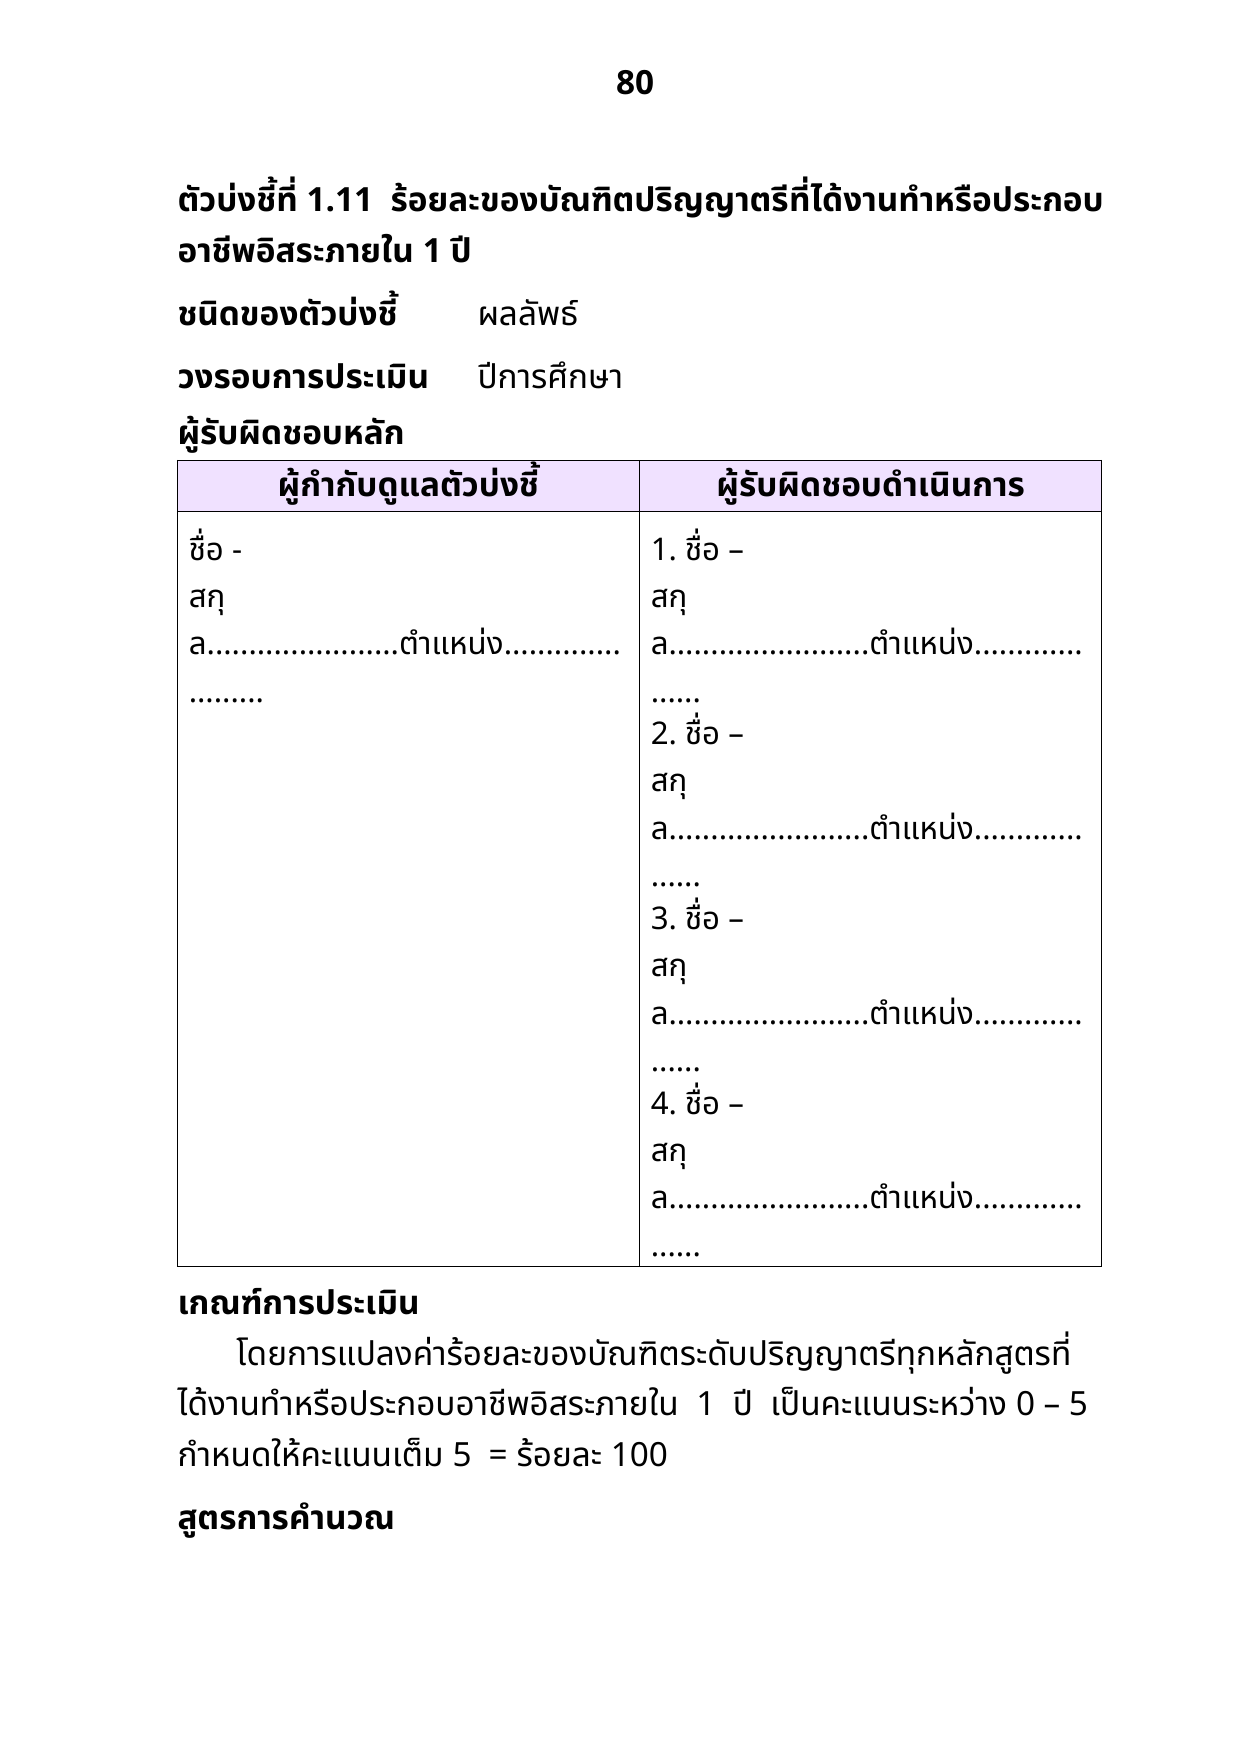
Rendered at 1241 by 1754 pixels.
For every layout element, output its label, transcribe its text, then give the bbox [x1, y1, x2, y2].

text วงรอบการประเมิน ปีการศึกษา [177, 353, 1092, 403]
table_header ผู้กำกับดูแลตัวบ่งชี้ [178, 461, 639, 511]
table_cell 1. ชื่อ – สกุล........................ตำแหน่ง................... 2. ชื่อ – สกุล........................ตำแหน่ง................... 3. ชื่อ – สกุล........................ตำแหน่ง................... 4. ชื่อ – สกุล........................ตำแหน่ง................... [640, 512, 1101, 1266]
text ชนิดของตัวบ่งชี้ ผลลัพธ์ [177, 290, 1092, 340]
table_cell ชื่อ - สกุล.......................ตำแหน่ง....................... [178, 512, 639, 1266]
text ผู้รับผิดชอบหลัก [177, 409, 1092, 460]
table_header ผู้รับผิดชอบดำเนินการ [640, 461, 1101, 511]
text สูตรการคำนวณ [177, 1494, 1092, 1544]
text เกณฑ์การประเมิน [177, 1279, 1092, 1329]
text โดยการแปลงค่าร้อยละของบัณฑิตระดับปริญญาตรีทุกหลักสูตรที่ได้งานทำหรือประกอบอาชีพอิสระภายใน 1 ปี เป็นคะแนนระหว่าง 0 – 5 กำหนดให้คะแนนเต็ม 5 = ร้อยละ 100 [177, 1329, 1092, 1481]
text ตัวบ่งชี้ที่ 1.11 ร้อยละของบัณฑิตปริญญาตรีที่ได้งานทำหรือประกอบอาชีพอิสระภายใน 1 ปี [177, 176, 1107, 277]
